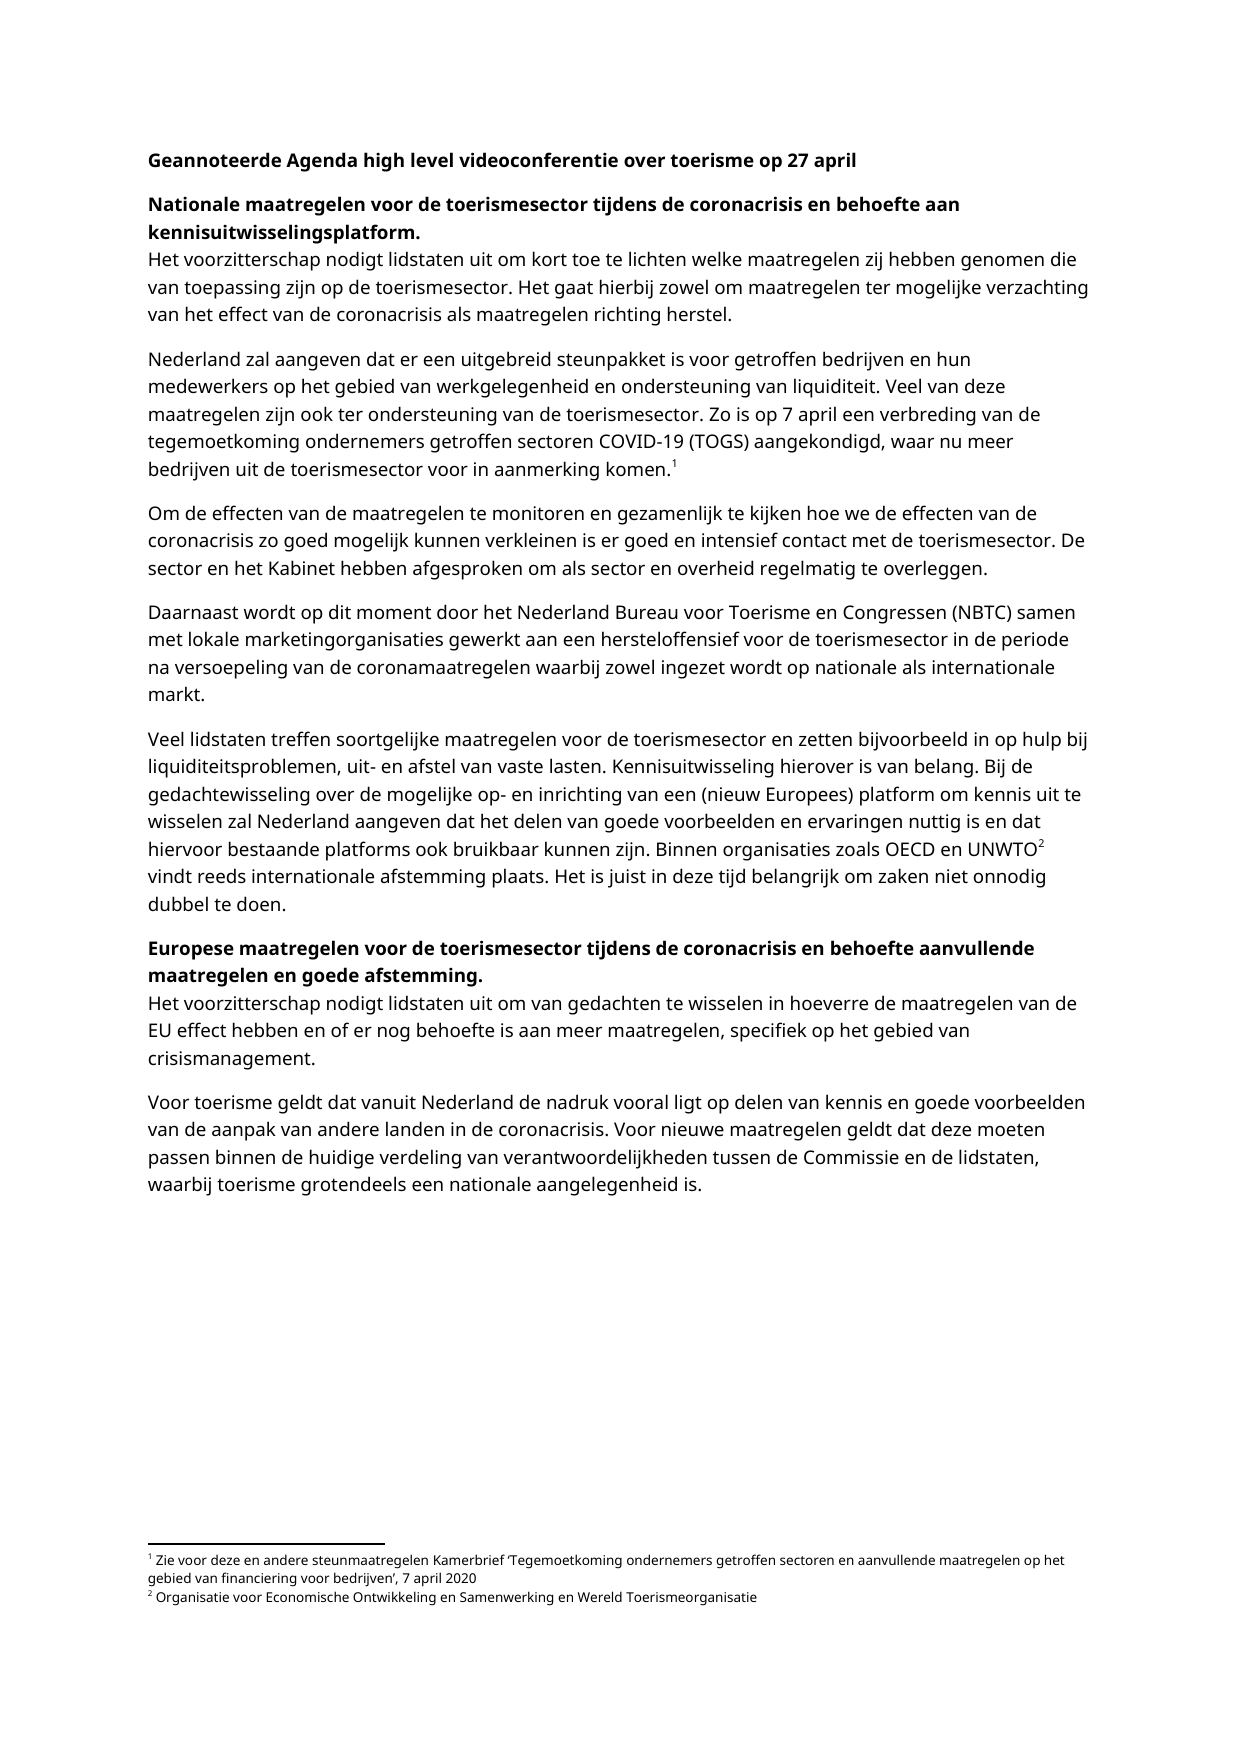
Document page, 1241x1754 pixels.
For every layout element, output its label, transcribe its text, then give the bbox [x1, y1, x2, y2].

text Europese maatregelen voor de toerismesector tijdens de coronacrisis en behoefte aanvullende maatregelen en goede afstemming. [148, 935, 1093, 988]
text Het voorzitterschap nodigt lidstaten uit om kort toe te lichten welke maatregelen zij hebben genomen die van toepassing zijn op de toerismesector. Het gaat hierbij zowel om maatregelen ter mogelijke verzachting van het effect van de coronacrisis als maatregelen richting herstel. [148, 247, 1093, 327]
text Geannoteerde Agenda high level videoconferentie over toerisme op 27 april [148, 148, 1093, 173]
text Daarnaast wordt op dit moment door het Nederland Bureau voor Toerisme en Congressen (NBTC) samen met lokale marketingorganisaties gewerkt aan een hersteloffensief voor de toerismesector in de periode na versoepeling van de coronamaatregelen waarbij zowel ingezet wordt op nationale als internationale markt. [148, 599, 1093, 707]
text Voor toerisme geldt dat vanuit Nederland de nadruk vooral ligt op delen van kennis en goede voorbeelden van de aanpak van andere landen in de coronacrisis. Voor nieuwe maatregelen geldt dat deze moeten passen binnen de huidige verdeling van verantwoordelijkheden tussen de Commissie en de lidstaten, waarbij toerisme grotendeels een nationale aangelegenheid is. [148, 1089, 1093, 1197]
text Veel lidstaten treffen soortgelijke maatregelen voor de toerismesector en zetten bijvoorbeeld in op hulp bij liquiditeitsproblemen, uit- en afstel van vaste lasten. Kennisuitwisseling hierover is van belang. Bij de gedachtewisseling over de mogelijke op- en inrichting van een (nieuw Europees) platform om kennis uit te wisselen zal Nederland aangeven dat het delen van goede voorbeelden en ervaringen nuttig is en dat hiervoor bestaande platforms ook bruikbaar kunnen zijn. Binnen organisaties zoals OECD en UNWTO vindt reeds internationale afstemming plaats. Het is juist in deze tijd belangrijk om zaken niet onnodig dubbel te doen. [148, 726, 1093, 916]
text Om de effecten van de maatregelen te monitoren en gezamenlijk te kijken hoe we de effecten van de coronacrisis zo goed mogelijk kunnen verkleinen is er goed en intensief contact met de toerismesector. De sector en het Kabinet hebben afgesproken om als sector en overheid regelmatig te overleggen. [148, 500, 1093, 581]
text Nationale maatregelen voor de toerismesector tijdens de coronacrisis en behoefte aan kennisuitwisselingsplatform. [148, 192, 1093, 245]
text Het voorzitterschap nodigt lidstaten uit om van gedachten te wisselen in hoeverre de maatregelen van de EU effect hebben en of er nog behoefte is aan meer maatregelen, specifiek op het gebied van crisismanagement. [148, 990, 1093, 1071]
text Nederland zal aangeven dat er een uitgebreid steunpakket is voor getroffen bedrijven en hun medewerkers op het gebied van werkgelegenheid en ondersteuning van liquiditeit. Veel van deze maatregelen zijn ook ter ondersteuning van de toerismesector. Zo is op 7 april een verbreding van de tegemoetkoming ondernemers getroffen sectoren COVID-19 (TOGS) aangekondigd, waar nu meer bedrijven uit de toerismesector voor in aanmerking komen. [148, 346, 1093, 481]
